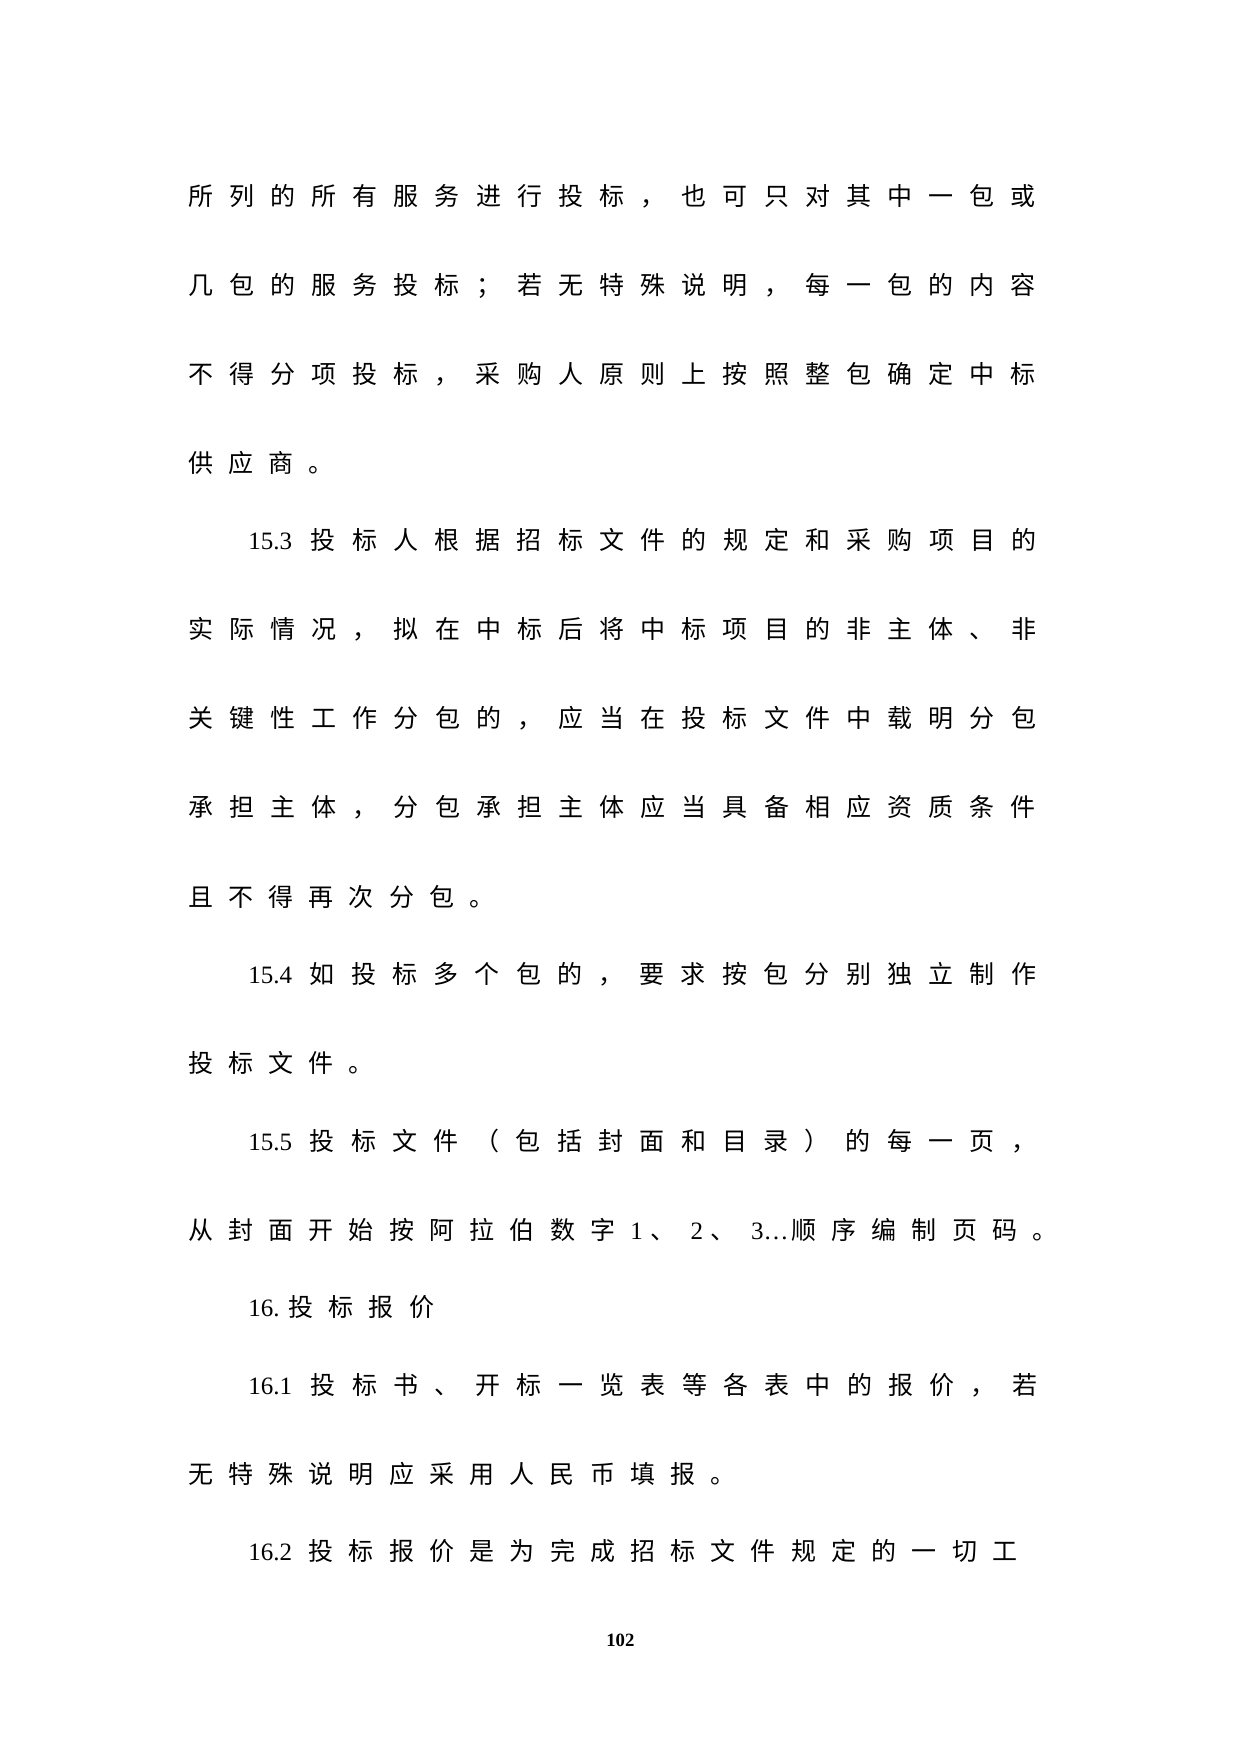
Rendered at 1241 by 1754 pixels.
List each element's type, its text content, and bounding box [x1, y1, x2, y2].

text 16.1 投标书、开标一览表等各表中的报价，若无特殊说明应采用人民币填报。 [188, 1353, 1052, 1502]
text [188, 164, 1052, 491]
text 15.3 投标人根据招标文件的规定和采购项目的实际情况，拟在中标后将中标项目的非主体、非关键性工作分包的，应当在投标文件中载明分包承担主体，分包承担主体应当具备相应资质条件且不得再次分包。 [188, 509, 1052, 925]
text 15.5投标文件（包括封面和目录）的每一页，从封面开始按阿拉伯数字1、2、3…顺序编制页码。 [188, 1109, 1052, 1258]
text 16. 投标报价 [188, 1276, 1052, 1335]
text 15.4如投标多个包的，要求按包分别独立制作投标文件。 [188, 943, 1052, 1091]
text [188, 1520, 1052, 1579]
